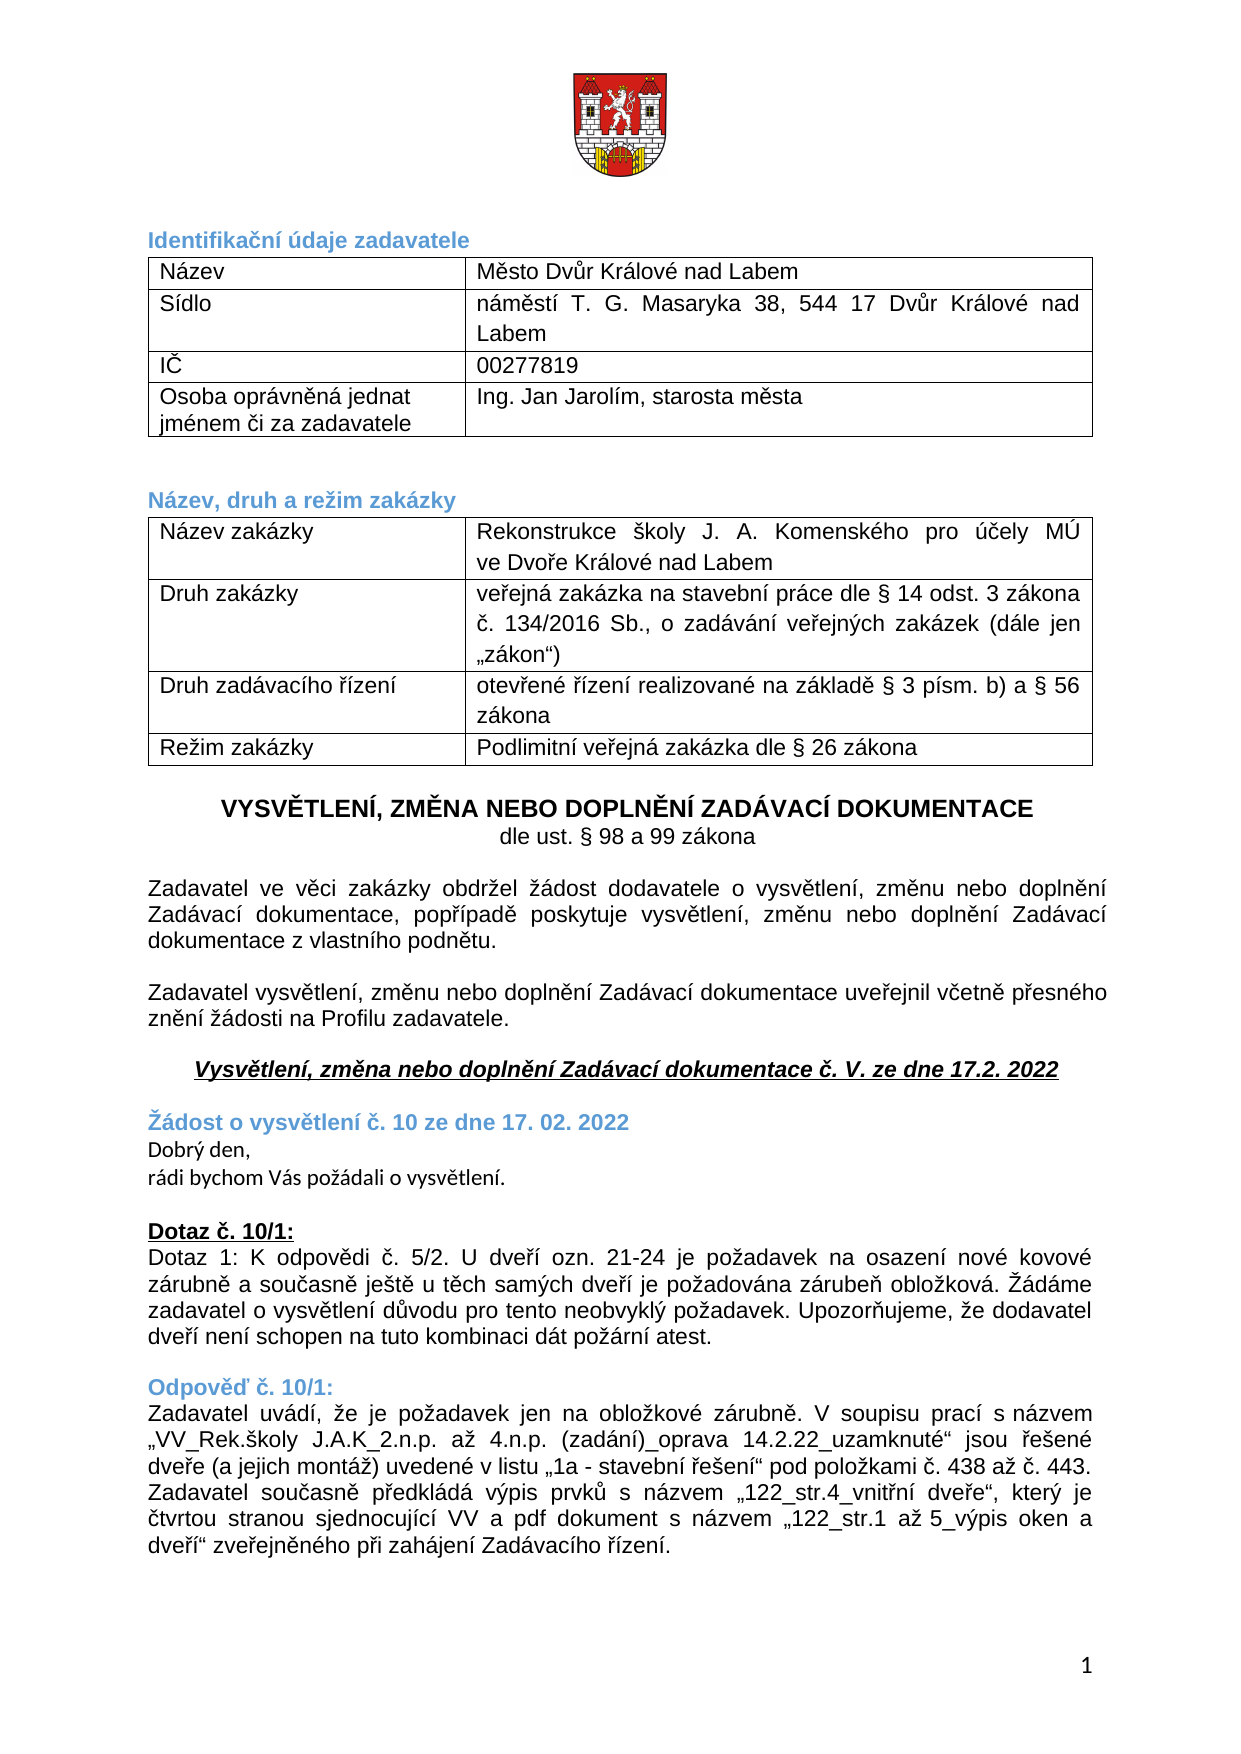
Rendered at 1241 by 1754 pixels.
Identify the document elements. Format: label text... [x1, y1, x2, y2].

table_cell 00277819 [466, 352, 1092, 382]
table_cell náměstí T. G. Masaryka 38, 544 17 Dvůr Králové nad Labem [466, 290, 1092, 351]
table_cell veřejná zakázka na stavební práce dle § 14 odst. 3 zákona č. 134/2016 Sb., o zadávání veřejných zakázek (dále jen „zákon“) [466, 580, 1092, 671]
text Zadavatel vysvětlení, změnu nebo doplnění Zadávací dokumentace uveřejnil včetně přesného znění žádosti na Profilu zadavatele. [148, 979, 1107, 1031]
text rádi bychom Vás požádali o vysvětlení. [148, 1163, 1093, 1191]
text Dobrý den, [148, 1135, 1093, 1163]
picture [573, 73, 667, 177]
text Název, druh a režim zakázky [148, 487, 1093, 513]
text Zadavatel ve věci zakázky obdržel žádost dodavatele o vysvětlení, změnu nebo doplnění Zadávací dokumentace, popřípadě poskytuje vysvětlení, změnu nebo doplnění Zadávací dokumentace z vlastního podnětu. [148, 874, 1107, 954]
table_cell Podlimitní veřejná zakázka dle § 26 zákona [466, 734, 1092, 765]
table_cell Ing. Jan Jarolím, starosta města [466, 383, 1092, 436]
text Dotaz 1: K odpovědi č. 5/2. U dveří ozn. 21-24 je požadavek na osazení nové kovové zárubně a současně ještě u těch samých dveří je požadována zárubeň obložková. Žádáme zadavatel o vysvětlení důvodu pro tento neobvyklý požadavek. Upozorňujeme, že dodavatel dveří není schopen na tuto kombinaci dát požární atest. [148, 1244, 1093, 1349]
text Zadavatel současně předkládá výpis prvků s názvem „122_str.4_vnitřní dveře“, který je čtvrtou stranou sjednocující VV a pdf dokument s názvem „122_str.1 až 5_výpis oken a dveří“ zveřejněného při zahájení Zadávacího řízení. [148, 1479, 1093, 1558]
table_cell Sídlo [149, 290, 465, 351]
table_header Název zakázky [149, 518, 465, 579]
table_cell Osoba oprávněná jednat jménem či za zadavatele [149, 383, 465, 436]
text Identifikační údaje zadavatele [148, 227, 1093, 253]
text Odpověď č. 10/1: [148, 1373, 1107, 1400]
table_header Název [149, 258, 465, 289]
table_header Rekonstrukce školy J. A. Komenského pro účely MÚ ve Dvoře Králové nad Labem [466, 518, 1092, 579]
text Zadavatel uvádí, že je požadavek jen na obložkové zárubně. V soupisu prací s názvem „VV_Rek.školy J.A.K_2.n.p. až 4.n.p. (zadání)_oprava 14.2.22_uzamknuté“ jsou řešené dveře (a jejich montáž) uvedené v listu „1a - stavební řešení“ pod položkami č. 438 až č. 443. [148, 1400, 1093, 1479]
text VYSVĚTLENÍ, ZMĚNA NEBO DOPLNĚNÍ ZADÁVACÍ DOKUMENTACE [148, 794, 1107, 823]
text Vysvětlení, změna nebo doplnění Zadávací dokumentace č. V. ze dne 17.2. 2022 [148, 1056, 1107, 1083]
text dle ust. § 98 a 99 zákona [148, 823, 1107, 849]
table_cell Druh zakázky [149, 580, 465, 671]
table_cell IČ [149, 352, 465, 382]
text Žádost o vysvětlení č. 10 ze dne 17. 02. 2022 [148, 1109, 1107, 1135]
table_header Město Dvůr Králové nad Labem [466, 258, 1092, 289]
table_cell Režim zakázky [149, 734, 465, 765]
table_cell Druh zadávacího řízení [149, 672, 465, 733]
table_cell otevřené řízení realizované na základě § 3 písm. b) a § 56 zákona [466, 672, 1092, 733]
text Dotaz č. 10/1: [148, 1218, 1107, 1244]
